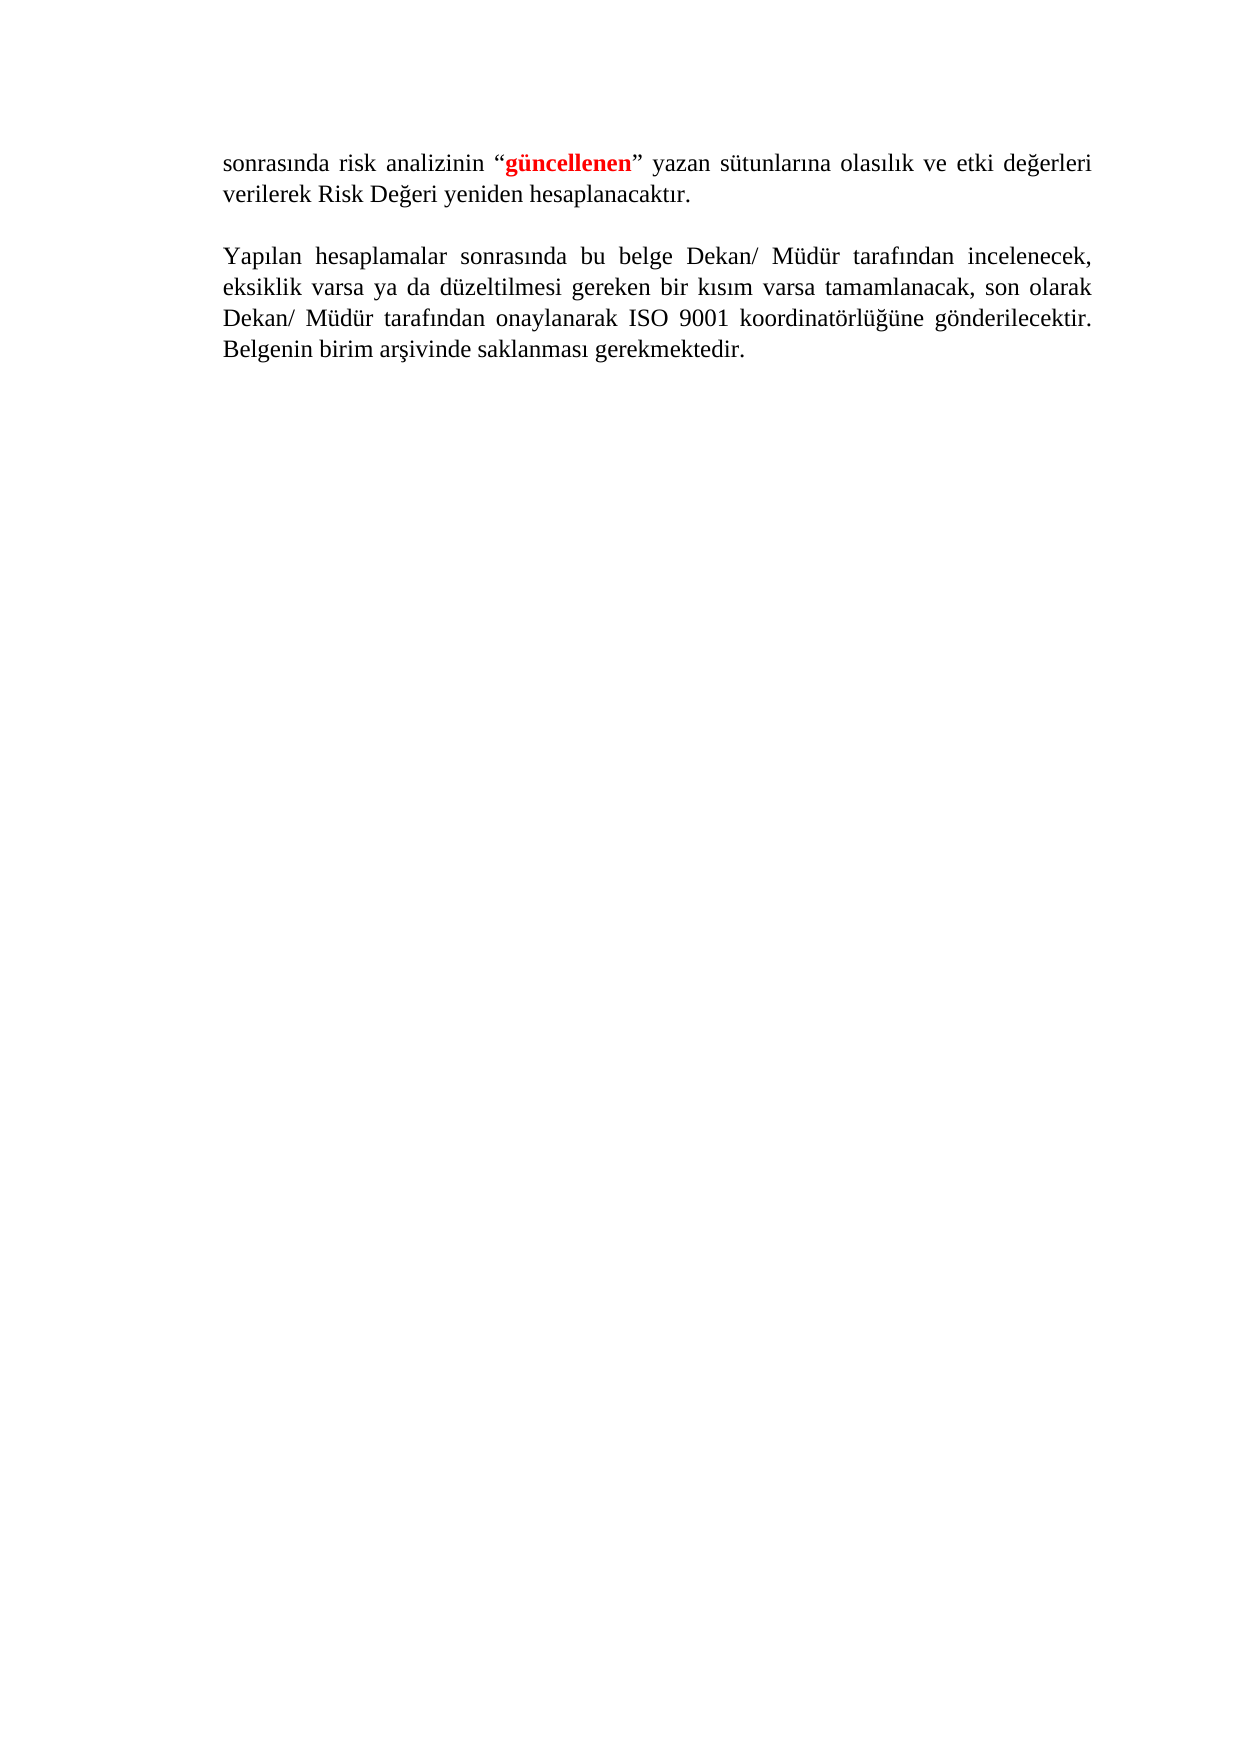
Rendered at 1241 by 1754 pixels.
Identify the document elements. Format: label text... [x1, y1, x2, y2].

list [223, 148, 1093, 207]
list Yapılan hesaplamalar sonrasında bu belge Dekan/ Müdür tarafından incelenecek, eksiklik varsa ya da düzeltilmesi gereken bir kısım varsa tamamlanacak, son olarak Dekan/ Müdür tarafından onaylanarak ISO 9001 koordinatörlüğüne gönderilecektir. Belgenin birim arşivinde saklanması gerekmektedir. [223, 241, 1093, 363]
